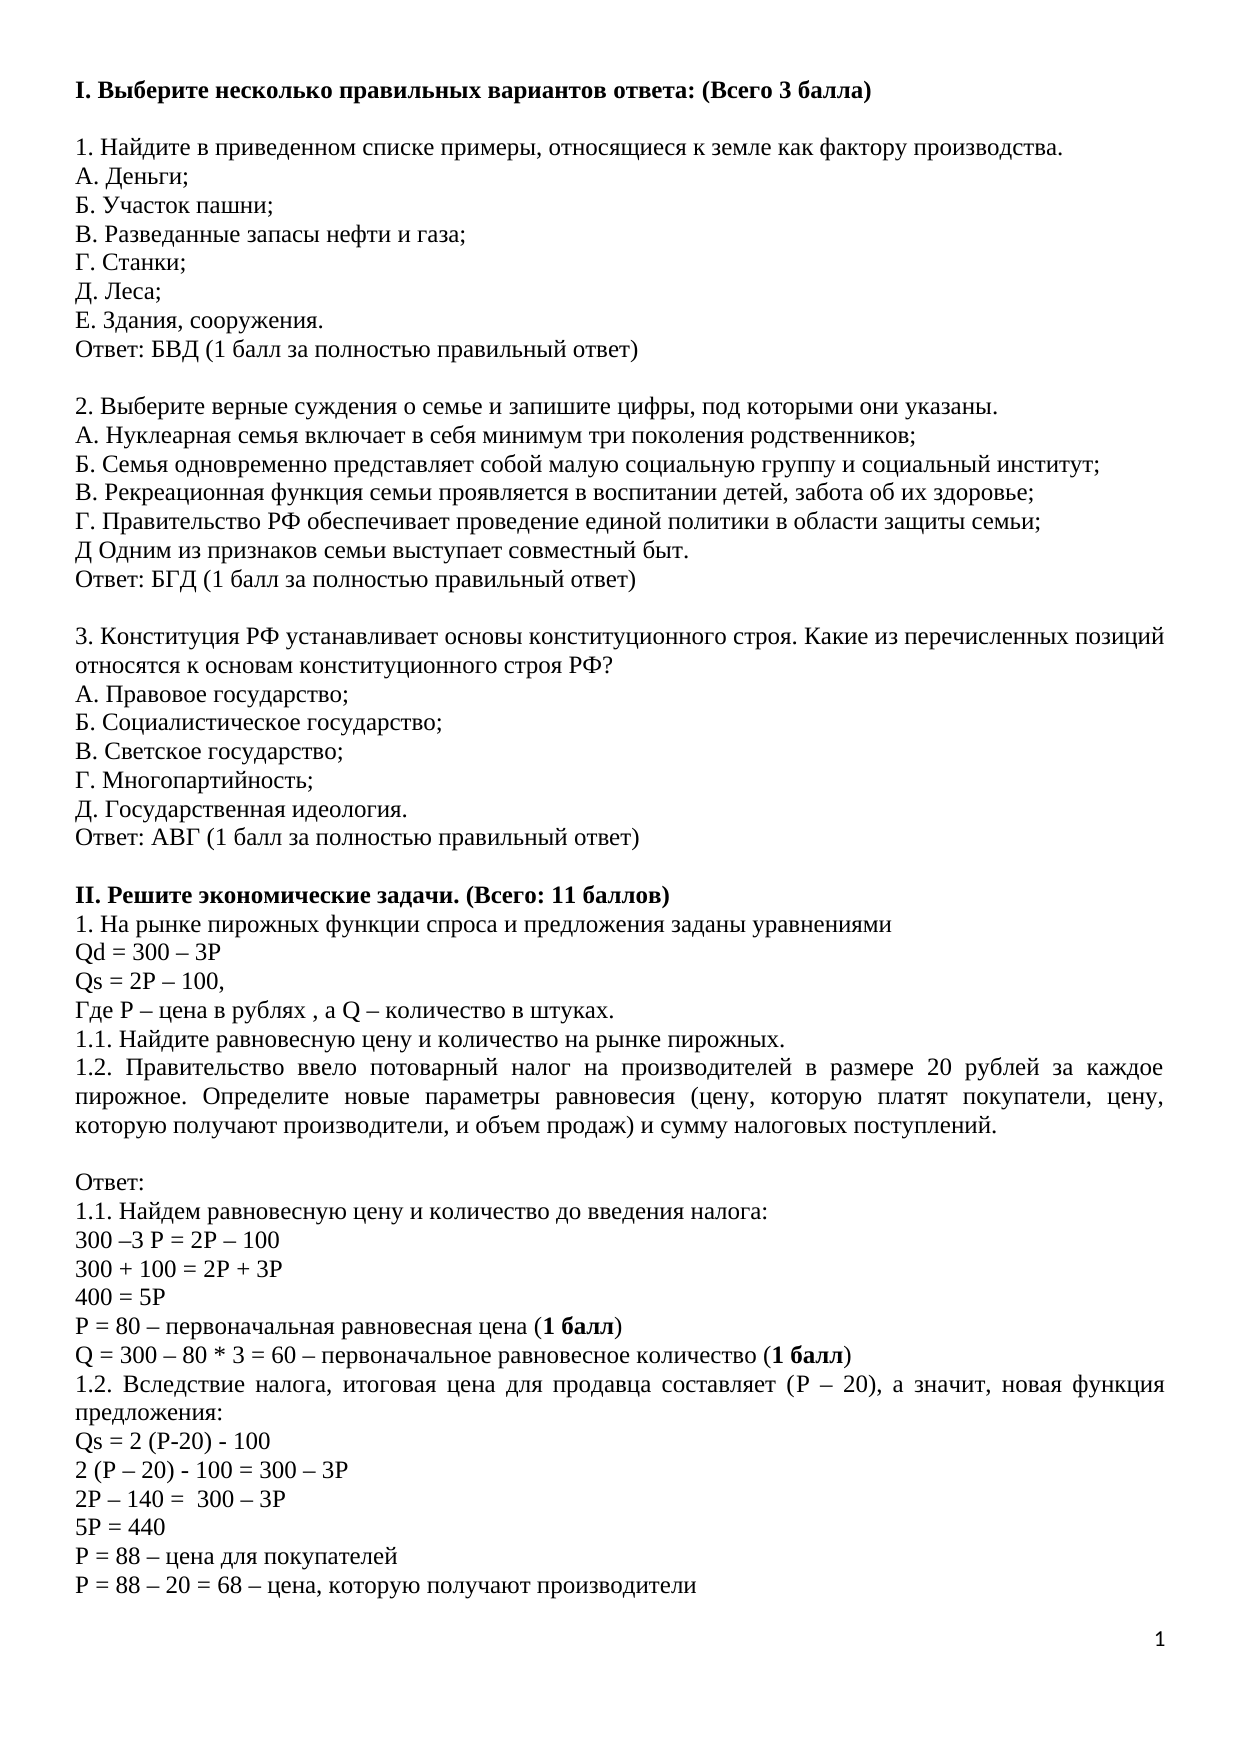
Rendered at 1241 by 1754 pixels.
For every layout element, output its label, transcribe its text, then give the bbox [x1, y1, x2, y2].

text Б. Социалистическое государство; [75, 707, 1165, 736]
text А. Деньги; [75, 161, 1165, 190]
text Г. Правительство РФ обеспечивает проведение единой политики в области защиты семьи; [75, 506, 1194, 535]
text Где P – цена в рублях , а Q – количество в штуках. [75, 995, 1165, 1024]
text Ответ: БВД (1 балл за полностью правильный ответ) [75, 334, 1165, 362]
text А. Правовое государство; [75, 679, 1165, 707]
text Б. Участок пашни; [75, 190, 1165, 219]
text Г. Многопартийность; [75, 765, 1165, 794]
text Е. Здания, сооружения. [75, 305, 1165, 334]
text I. Выберите несколько правильных вариантов ответа: (Всего 3 балла) [75, 75, 1165, 104]
text Q = 300 – 80 * 3 = 60 – первоначальное равновесное количество (1 балл) [75, 1340, 1165, 1369]
text 300 + 100 = 2P + 3P [75, 1254, 1165, 1282]
text II. Решите экономические задачи. (Всего: 11 баллов) [75, 880, 1165, 909]
text Д. Государственная идеология. [75, 794, 1165, 822]
text P = 88 – 20 = 68 – цена, которую получают производители [75, 1570, 1165, 1599]
text В. Рекреационная функция семьи проявляется в воспитании детей, забота об их здоровье; [75, 477, 1194, 506]
text Б. Семья одновременно представляет собой малую социальную группу и социальный институт; [75, 449, 1194, 477]
text Ответ: БГД (1 балл за полностью правильный ответ) [75, 564, 1165, 592]
text Ответ: АВГ (1 балл за полностью правильный ответ) [75, 822, 1165, 851]
text 1. Найдите в приведенном списке примеры, относящиеся к земле как фактору производства. [75, 132, 1165, 161]
text P = 80 – первоначальная равновесная цена (1 балл) [75, 1311, 1165, 1340]
text 2P – 140 = 300 – 3P [75, 1484, 1165, 1512]
text Д. Леса; [75, 276, 1165, 305]
text Qd = 300 – 3P [75, 937, 1165, 966]
text 2. Выберите верные суждения о семье и запишите цифры, под которыми они указаны. [75, 391, 1194, 420]
text 400 = 5P [75, 1282, 1165, 1311]
text P = 88 – цена для покупателей [75, 1541, 1165, 1570]
text А. Нуклеарная семья включает в себя минимум три поколения родственников; [75, 420, 1194, 449]
text 5P = 440 [75, 1512, 1165, 1541]
text 3. Конституция РФ устанавливает основы конституционного строя. Какие из перечисленных позиций относятся к основам конституционного строя РФ? [75, 621, 1165, 679]
text 1.2. Вследствие налога, итоговая цена для продавца составляет (P – 20), а значит, новая функция предложения: [75, 1369, 1165, 1426]
text В. Светское государство; [75, 736, 1165, 765]
text 1.1. Найдите равновесную цену и количество на рынке пирожных. [75, 1024, 1165, 1052]
text Г. Станки; [75, 247, 1165, 276]
text 300 –3 P = 2P – 100 [75, 1225, 1165, 1254]
text 1.2. Правительство ввело потоварный налог на производителей в размере 20 рублей за каждое пирожное. Определите новые параметры равновесия (цену, которую платят покупатели, цену, которую получают производители, и объем продаж) и сумму налоговых поступлений. [75, 1052, 1165, 1139]
text 1.1. Найдем равновесную цену и количество до введения налога: [75, 1196, 1165, 1225]
text 2 (P – 20) - 100 = 300 – 3P [75, 1455, 1165, 1484]
text Qs = 2 (P-20) - 100 [75, 1426, 1165, 1455]
text 1. На рынке пирожных функции спроса и предложения заданы уравнениями [75, 909, 1165, 937]
text Ответ: [75, 1167, 1165, 1196]
text Qs = 2P – 100, [75, 966, 1165, 995]
text В. Разведанные запасы нефти и газа; [75, 219, 1165, 247]
text Д Одним из признаков семьи выступает совместный быт. [75, 535, 1194, 564]
